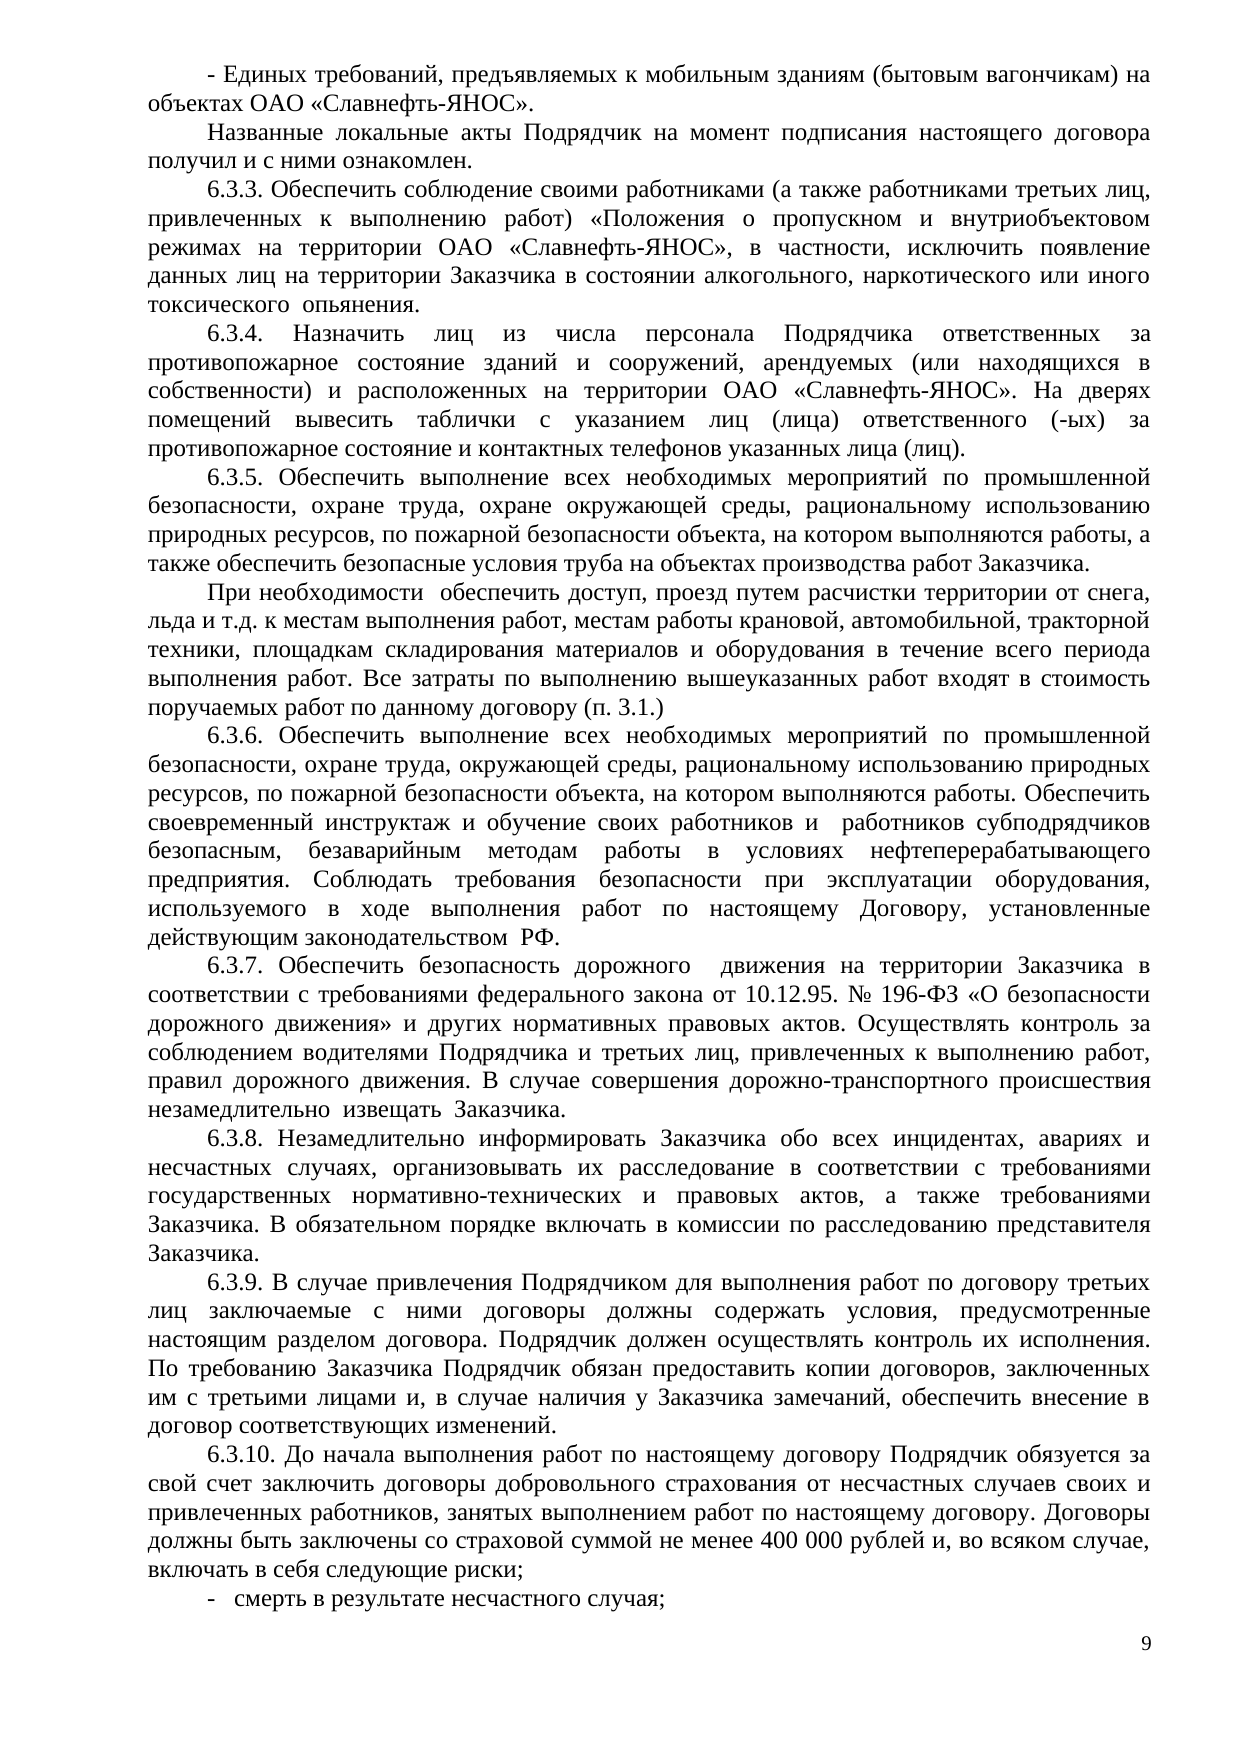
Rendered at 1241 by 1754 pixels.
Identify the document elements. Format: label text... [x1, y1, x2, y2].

text 6.3.6. Обеспечить выполнение всех необходимых мероприятий по промышленной безопасности, охране труда, окружающей среды, рациональному использованию природных ресурсов, по пожарной безопасности объекта, на котором выполняются работы. Обеспечить своевременный инструктаж и обучение своих работников и работников субподрядчиков безопасным, безаварийным методам работы в условиях нефтеперерабатывающего предприятия. Соблюдать требования безопасности при эксплуатации оборудования, используемого в ходе выполнения работ по настоящему Договору, установленные действующим законодательством РФ. [148, 720, 1152, 950]
text - Единых требований, предъявляемых к мобильным зданиям (бытовым вагончикам) на объектах ОАО «Славнефть-ЯНОС». [148, 59, 1152, 117]
text - смерть в результате несчастного случая; [148, 1583, 1152, 1612]
text 6.3.5. Обеспечить выполнение всех необходимых мероприятий по промышленной безопасности, охране труда, охране окружающей среды, рациональному использованию природных ресурсов, по пожарной безопасности объекта, на котором выполняются работы, а также обеспечить безопасные условия труба на объектах производства работ Заказчика. [148, 462, 1152, 577]
text 6.3.10. До начала выполнения работ по настоящему договору Подрядчик обязуется за свой счет заключить договоры добровольного страхования от несчастных случаев своих и привлеченных работников, занятых выполнением работ по настоящему договору. Договоры должны быть заключены со страховой суммой не менее 400 000 рублей и, во всяком случае, включать в себя следующие риски; [148, 1439, 1152, 1583]
text Названные локальные акты Подрядчик на момент подписания настоящего договора получил и с ними ознакомлен. [148, 117, 1152, 174]
text 6.3.8. Незамедлительно информировать Заказчика обо всех инцидентах, авариях и несчастных случаях, организовывать их расследование в соответствии с требованиями государственных нормативно-технических и правовых актов, а также требованиями Заказчика. В обязательном порядке включать в комиссии по расследованию представителя Заказчика. [148, 1123, 1152, 1267]
text 6.3.9. В случае привлечения Подрядчиком для выполнения работ по договору третьих лиц заключаемые с ними договоры должны содержать условия, предусмотренные настоящим разделом договора. Подрядчик должен осуществлять контроль их исполнения. По требованию Заказчика Подрядчик обязан предоставить копии договоров, заключенных им с третьими лицами и, в случае наличия у Заказчика замечаний, обеспечить внесение в договор соответствующих изменений. [148, 1267, 1152, 1439]
text 6.3.7. Обеспечить безопасность дорожного движения на территории Заказчика в соответствии с требованиями федерального закона от 10.12.95. № 196-ФЗ «О безопасности дорожного движения» и других нормативных правовых актов. Осуществлять контроль за соблюдением водителями Подрядчика и третьих лиц, привлеченных к выполнению работ, правил дорожного движения. В случае совершения дорожно-транспортного происшествия незамедлительно извещать Заказчика. [148, 950, 1152, 1123]
text При необходимости обеспечить доступ, проезд путем расчистки территории от снега, льда и т.д. к местам выполнения работ, местам работы крановой, автомобильной, тракторной техники, площадкам складирования материалов и оборудования в течение всего периода выполнения работ. Все затраты по выполнению вышеуказанных работ входят в стоимость поручаемых работ по данному договору (п. 3.1.) [148, 577, 1152, 720]
text 6.3.3. Обеспечить соблюдение своими работниками (а также работниками третьих лиц, привлеченных к выполнению работ) «Положения о пропускном и внутриобъектовом режимах на территории ОАО «Славнефть-ЯНОС», в частности, исключить появление данных лиц на территории Заказчика в состоянии алкогольного, наркотического или иного токсического опьянения. [148, 174, 1152, 318]
text 6.3.4. Назначить лиц из числа персонала Подрядчика ответственных за противопожарное состояние зданий и сооружений, арендуемых (или находящихся в собственности) и расположенных на территории ОАО «Славнефть-ЯНОС». На дверях помещений вывесить таблички с указанием лиц (лица) ответственного (-ых) за противопожарное состояние и контактных телефонов указанных лица (лиц). [148, 318, 1152, 462]
